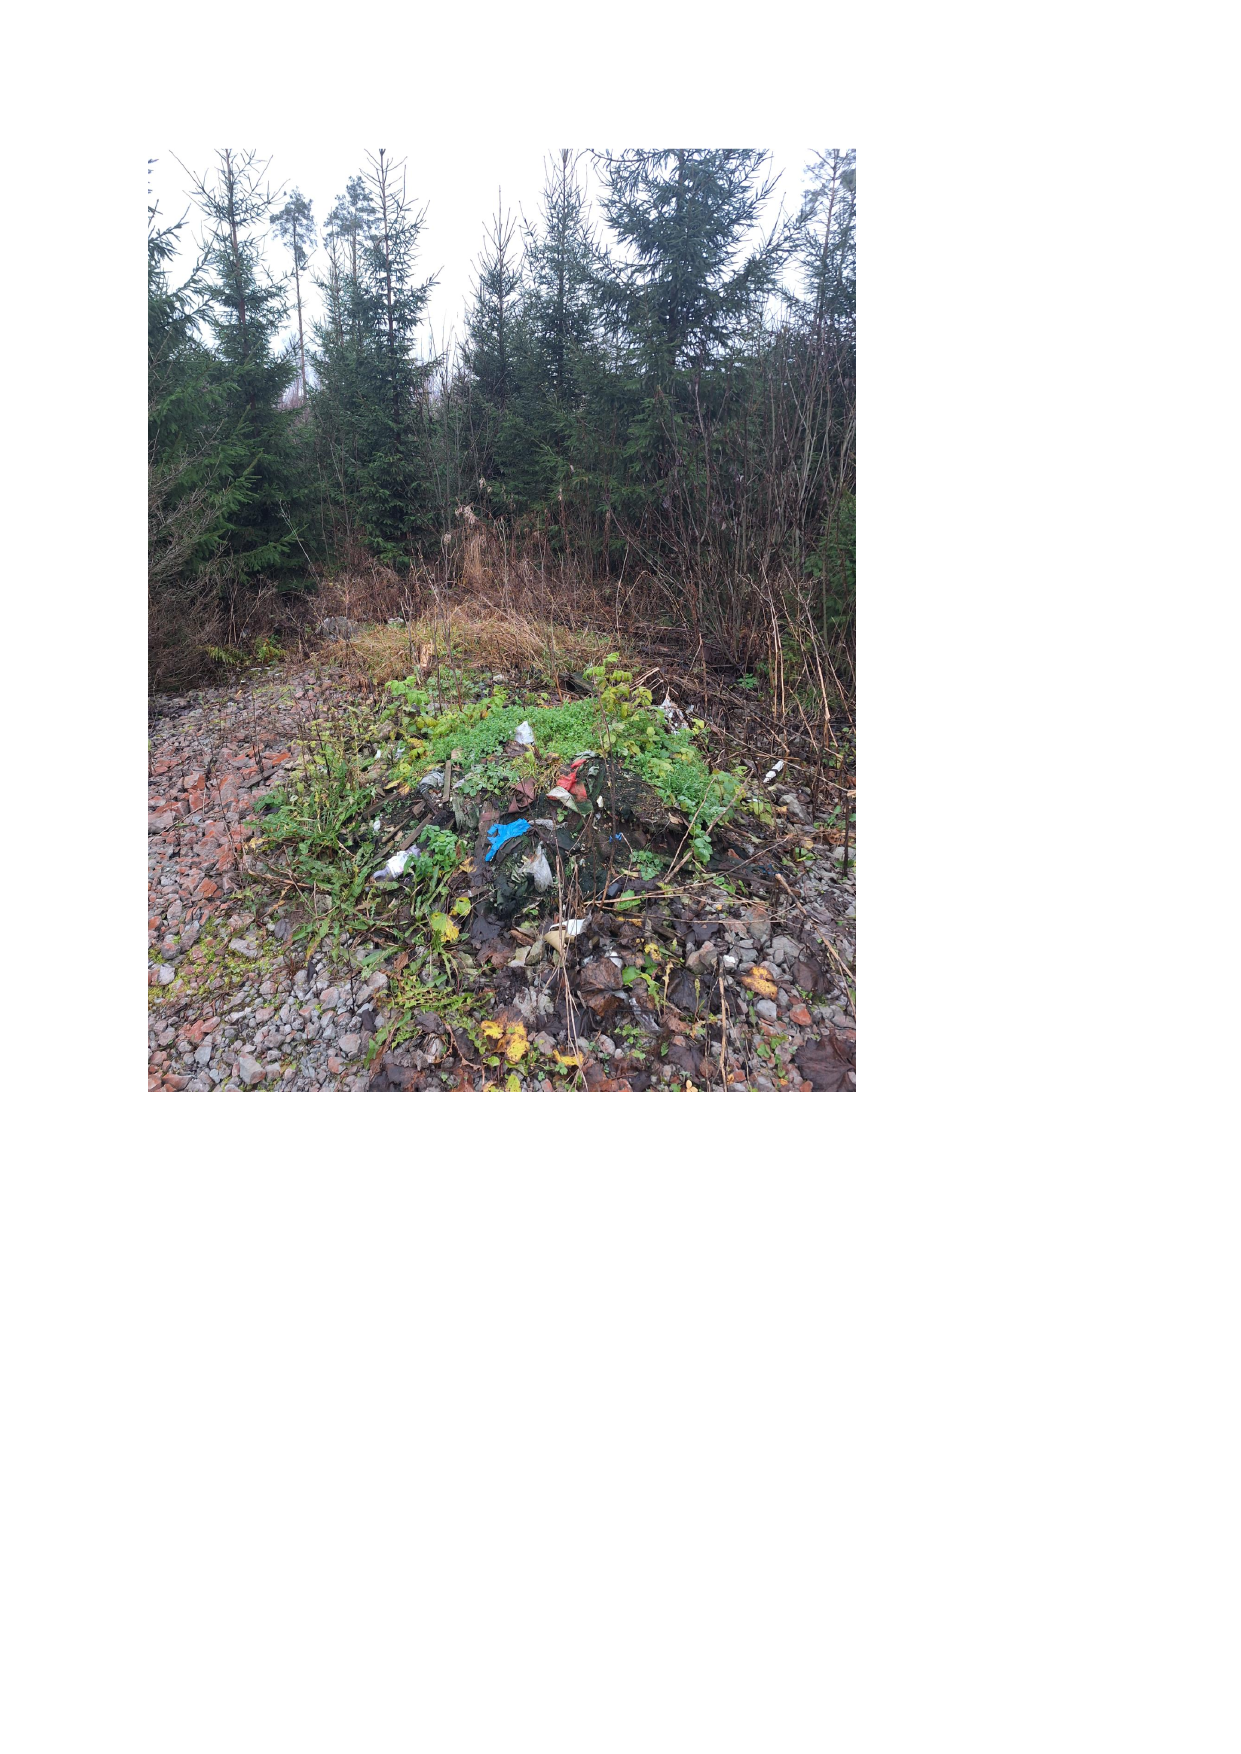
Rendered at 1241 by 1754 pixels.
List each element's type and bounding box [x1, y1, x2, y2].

picture [148, 150, 856, 1091]
